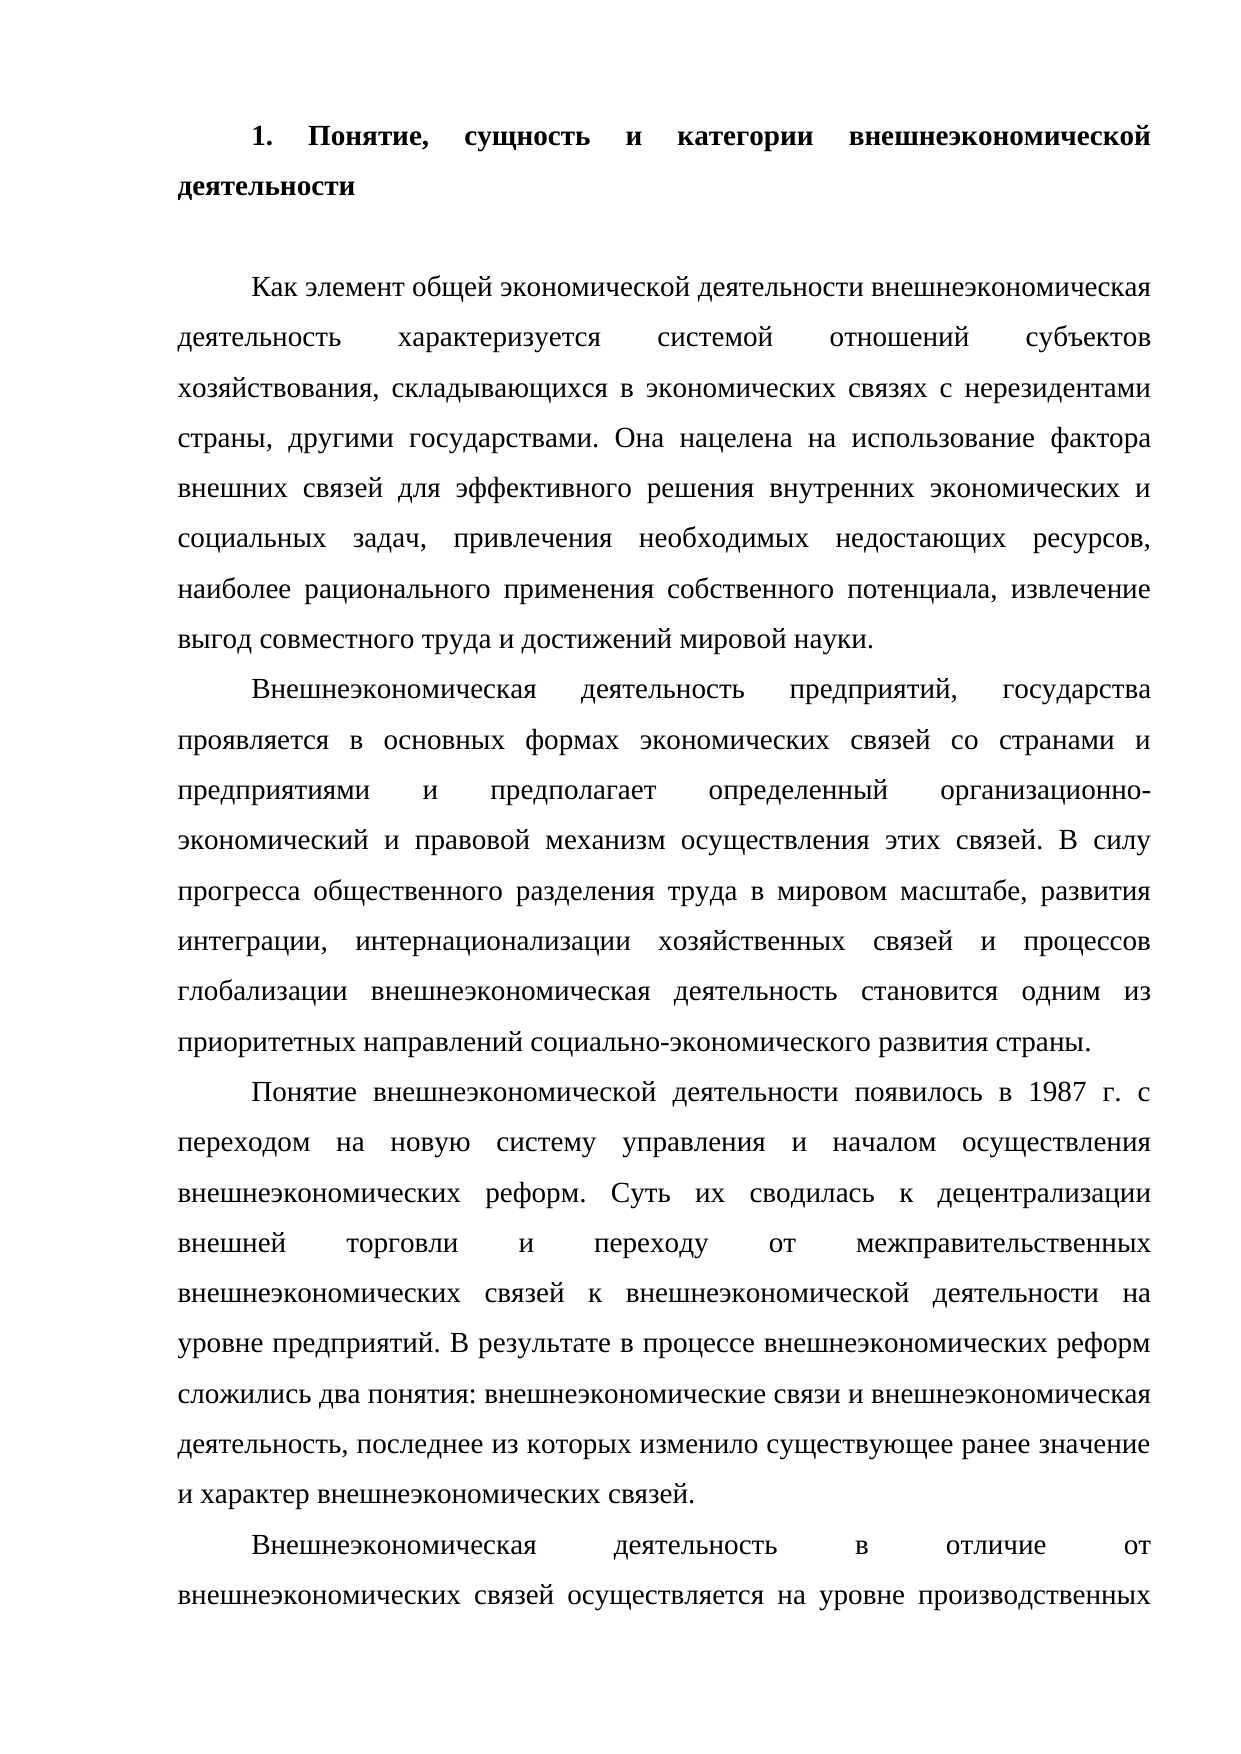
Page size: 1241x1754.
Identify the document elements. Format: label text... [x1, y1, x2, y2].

text Внешнеэкономическая деятельность предприятий, государства проявляется в основных формах экономических связей со странами и предприятиями и предполагает определенный организационно-экономический и правовой механизм осуществления этих связей. В силу прогресса общественного разделения труда в мировом масштабе, развития интеграции, интернационализации хозяйственных связей и процессов глобализации внешнеэкономическая деятельность становится одним из приоритетных направлений социально-экономического развития страны. [177, 672, 1152, 1057]
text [177, 1527, 1152, 1611]
text Понятие внешнеэкономической деятельности появилось в 1987 г. с переходом на новую систему управления и началом осуществления внешнеэкономических реформ. Суть их сводилась к децентрализации внешней торговли и переходу от межправительственных внешнеэкономических связей к внешнеэкономической деятельности на уровне предприятий. В результате в процессе внешнеэкономических реформ сложились два понятия: внешнеэкономические связи и внешнеэкономическая деятельность, последнее из которых изменило существующее ранее значение и характер внешнеэкономических связей. [177, 1074, 1152, 1510]
text Как элемент общей экономической деятельности внешнеэкономическая деятельность характеризуется системой отношений субъектов хозяйствования, складывающихся в экономических связях с нерезидентами страны, другими государствами. Она нацелена на использование фактора внешних связей для эффективного решения внутренних экономических и социальных задач, привлечения необходимых недостающих ресурсов, наиболее рационального применения собственного потенциала, извлечение выгод совместного труда и достижений мировой науки. [177, 269, 1152, 655]
text 1. Понятие, сущность и категории внешнеэкономической деятельности [177, 118, 1152, 202]
